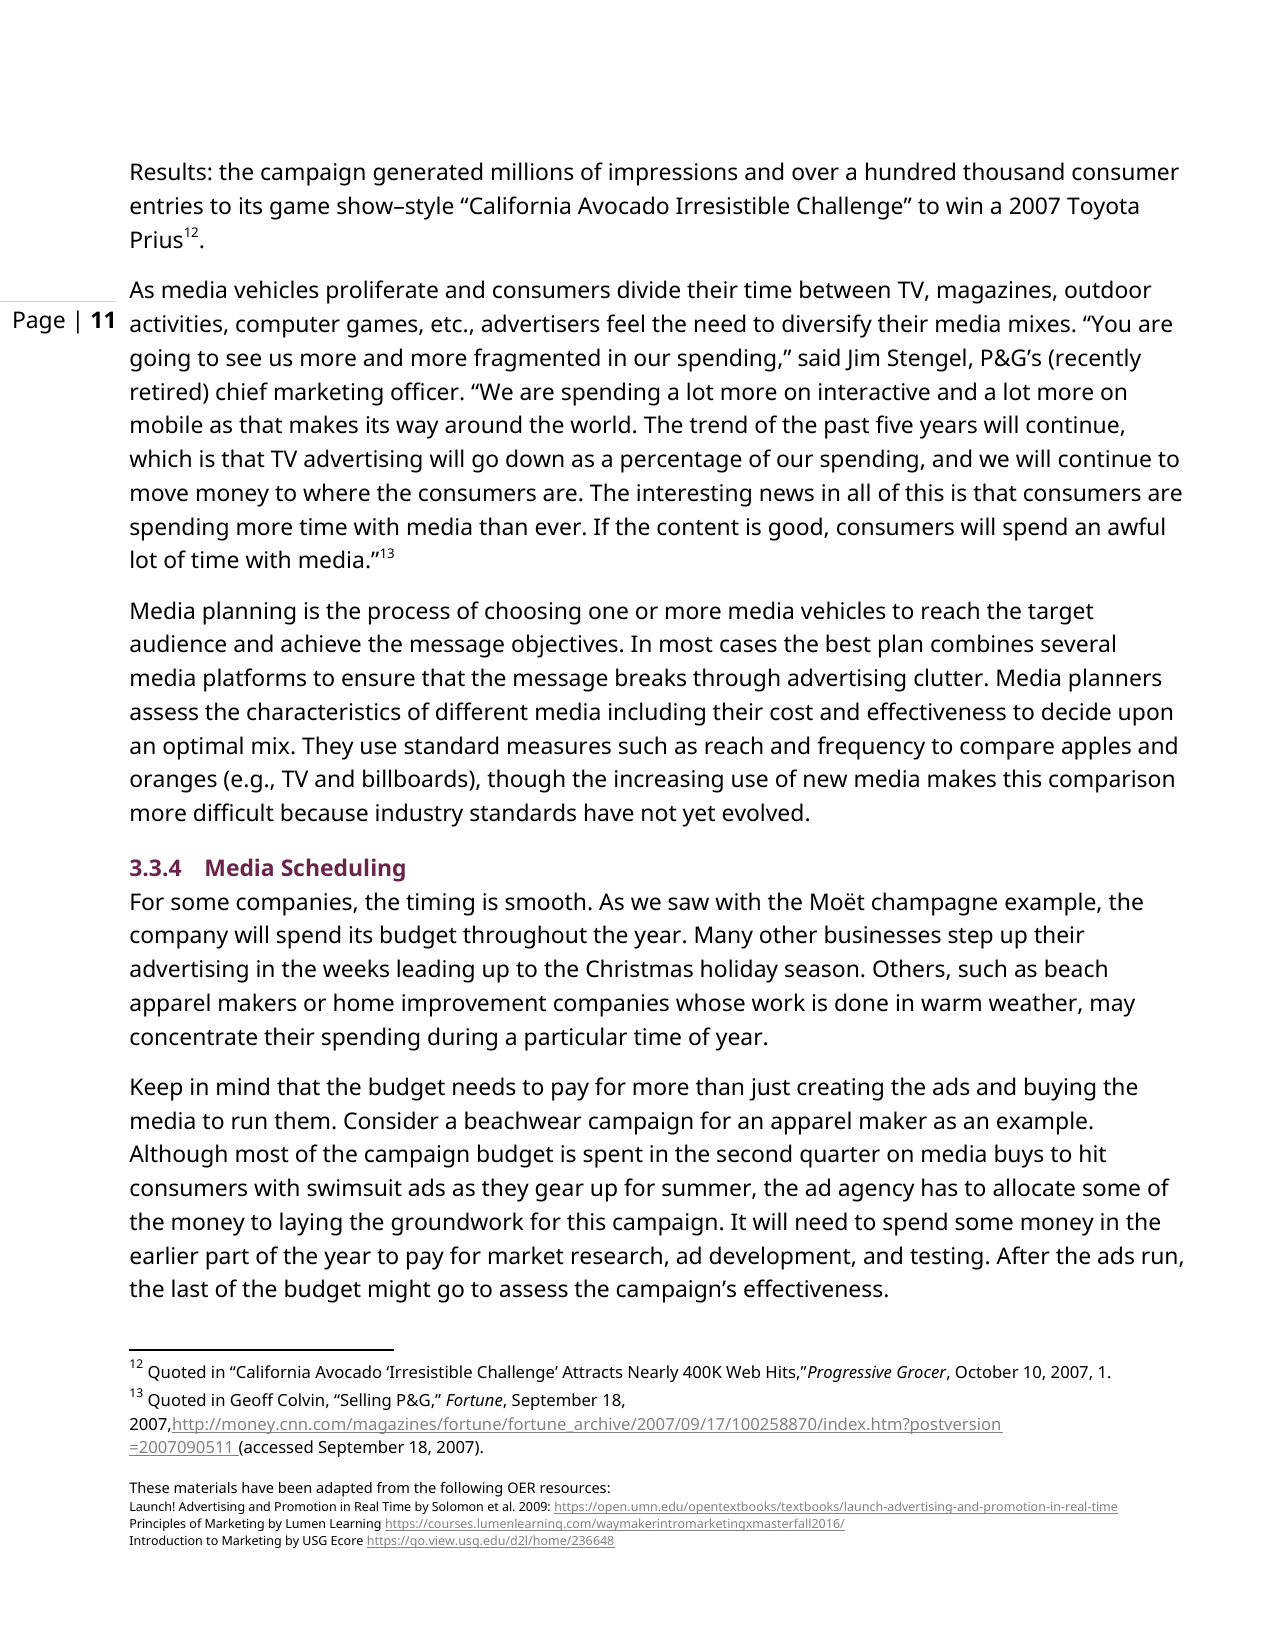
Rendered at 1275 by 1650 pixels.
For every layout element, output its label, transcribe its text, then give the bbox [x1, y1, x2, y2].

text Keep in mind that the budget needs to pay for more than just creating the ads and buying the media to run them. Consider a beachwear campaign for an apparel maker as an example. Although most of the campaign budget is spent in the second quarter on media buys to hit consumers with swimsuit ads as they gear up for summer, the ad agency has to allocate some of the money to laying the groundwork for this campaign. It will need to spend some money in the earlier part of the year to pay for market research, ad development, and testing. After the ads run, the last of the budget might go to assess the campaign’s effectiveness. [129, 1071, 1185, 1304]
text Media planning is the process of choosing one or more media vehicles to reach the target audience and achieve the message objectives. In most cases the best plan combines several media platforms to ensure that the message breaks through advertising clutter. Media planners assess the characteristics of different media including their cost and effectiveness to decide upon an optimal mix. They use standard measures such as reach and frequency to compare apples and oranges (e.g., TV and billboards), though the increasing use of new media makes this comparison more difficult because industry standards have not yet evolved. [129, 594, 1185, 828]
text Results: the campaign generated millions of impressions and over a hundred thousand consumer entries to its game show–style “California Avocado Irresistible Challenge” to win a 2007 Toyota Prius. [129, 156, 1185, 255]
text For some companies, the timing is smooth. As we saw with the Moët champagne example, the company will spend its budget throughout the year. Many other businesses step up their advertising in the weeks leading up to the Christmas holiday season. Others, such as beach apparel makers or home improvement companies whose work is done in warm weather, may concentrate their spending during a particular time of year. [129, 885, 1185, 1052]
text As media vehicles proliferate and consumers divide their time between TV, magazines, outdoor activities, computer games, etc., advertisers feel the need to diversify their media mixes. “You are going to see us more and more fragmented in our spending,” said Jim Stengel, P&G’s (recently retired) chief marketing officer. “We are spending a lot more on interactive and a lot more on mobile as that makes its way around the world. The trend of the past five years will continue, which is that TV advertising will go down as a percentage of our spending, and we will continue to move money to where the consumers are. The interesting news in all of this is that consumers are spending more time with media than ever. If the content is good, consumers will spend an awful lot of time with media.” [129, 274, 1185, 575]
subtitle Media Scheduling [129, 852, 1185, 883]
